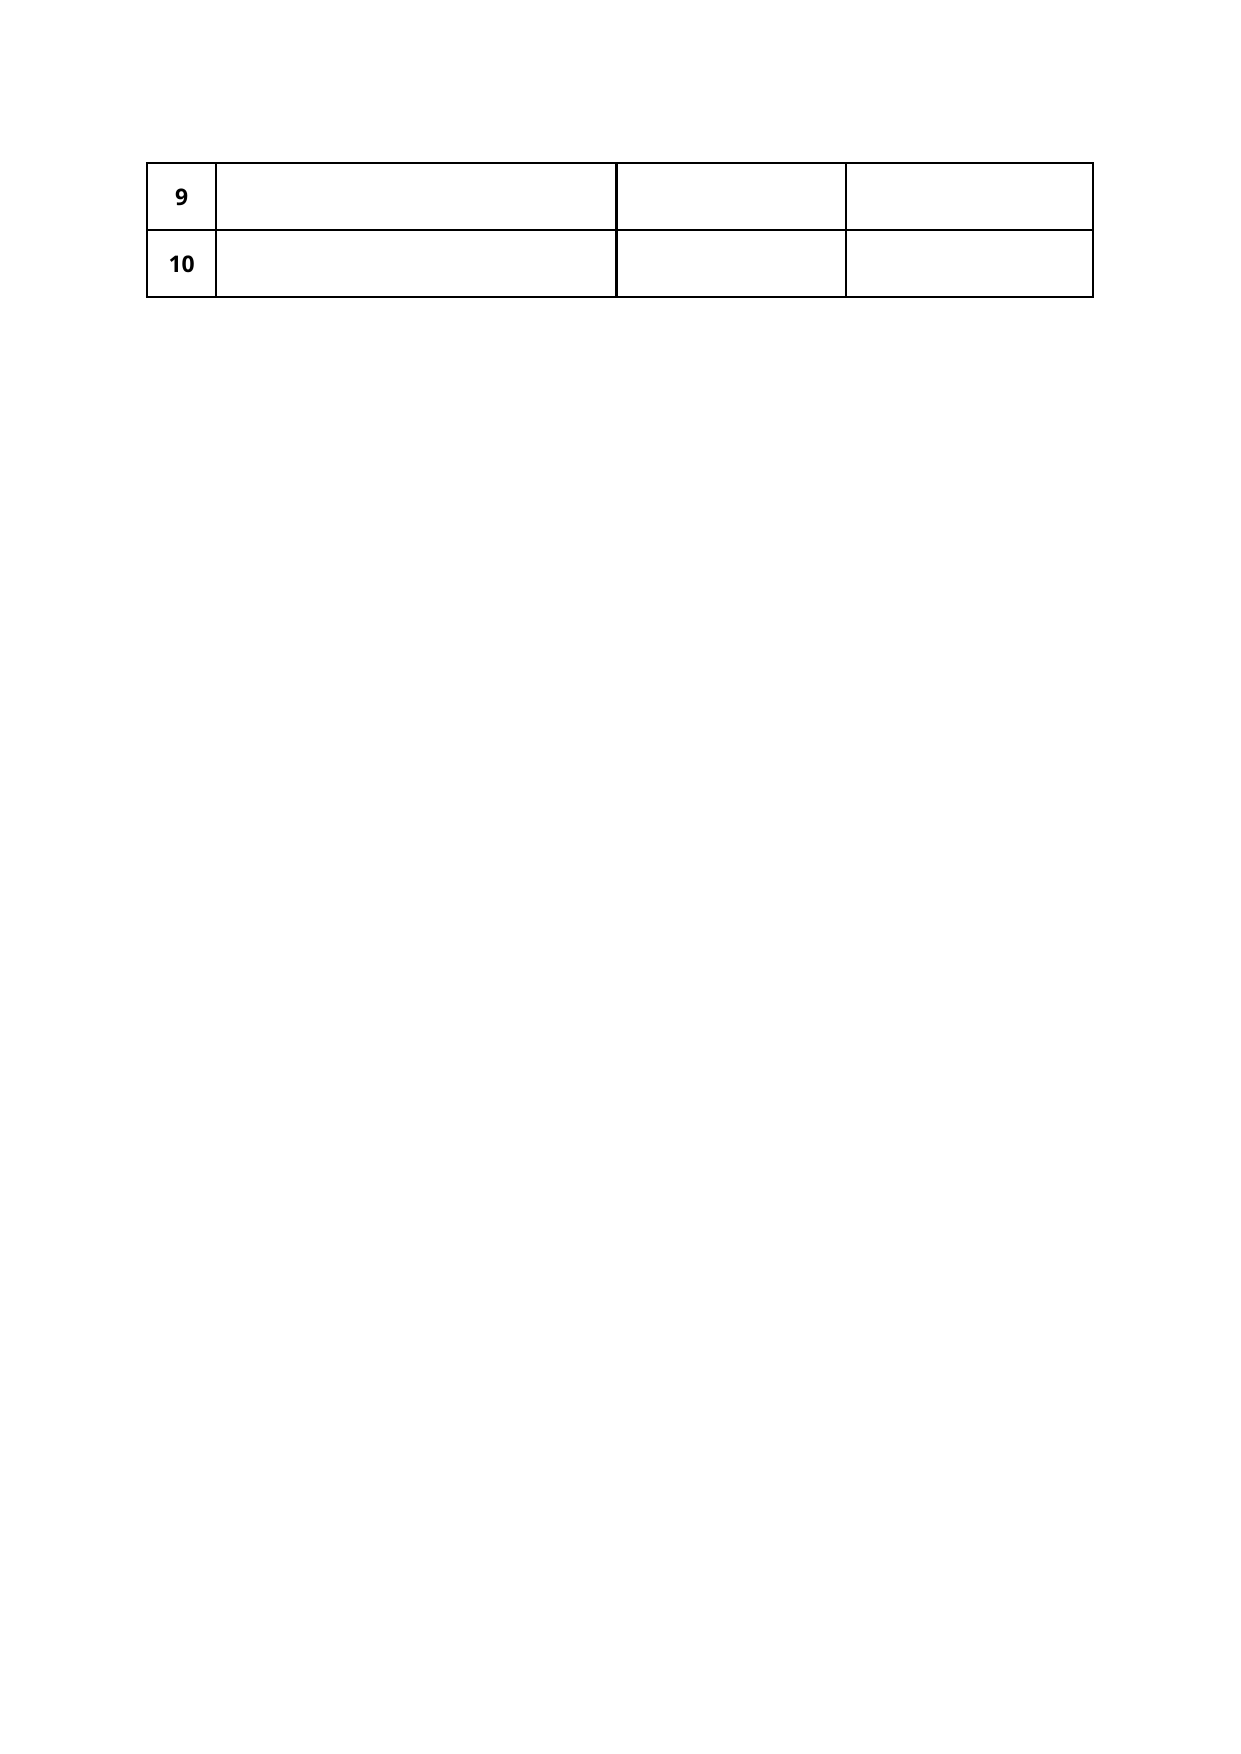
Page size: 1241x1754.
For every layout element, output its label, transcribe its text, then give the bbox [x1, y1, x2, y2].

table_cell [618, 231, 845, 296]
table_cell [217, 231, 615, 296]
table_cell [618, 164, 845, 229]
table_cell [217, 164, 615, 229]
table_cell [847, 231, 1092, 296]
table_cell 9 [148, 164, 215, 229]
table_cell [847, 164, 1092, 229]
table_cell 10 [148, 231, 215, 296]
